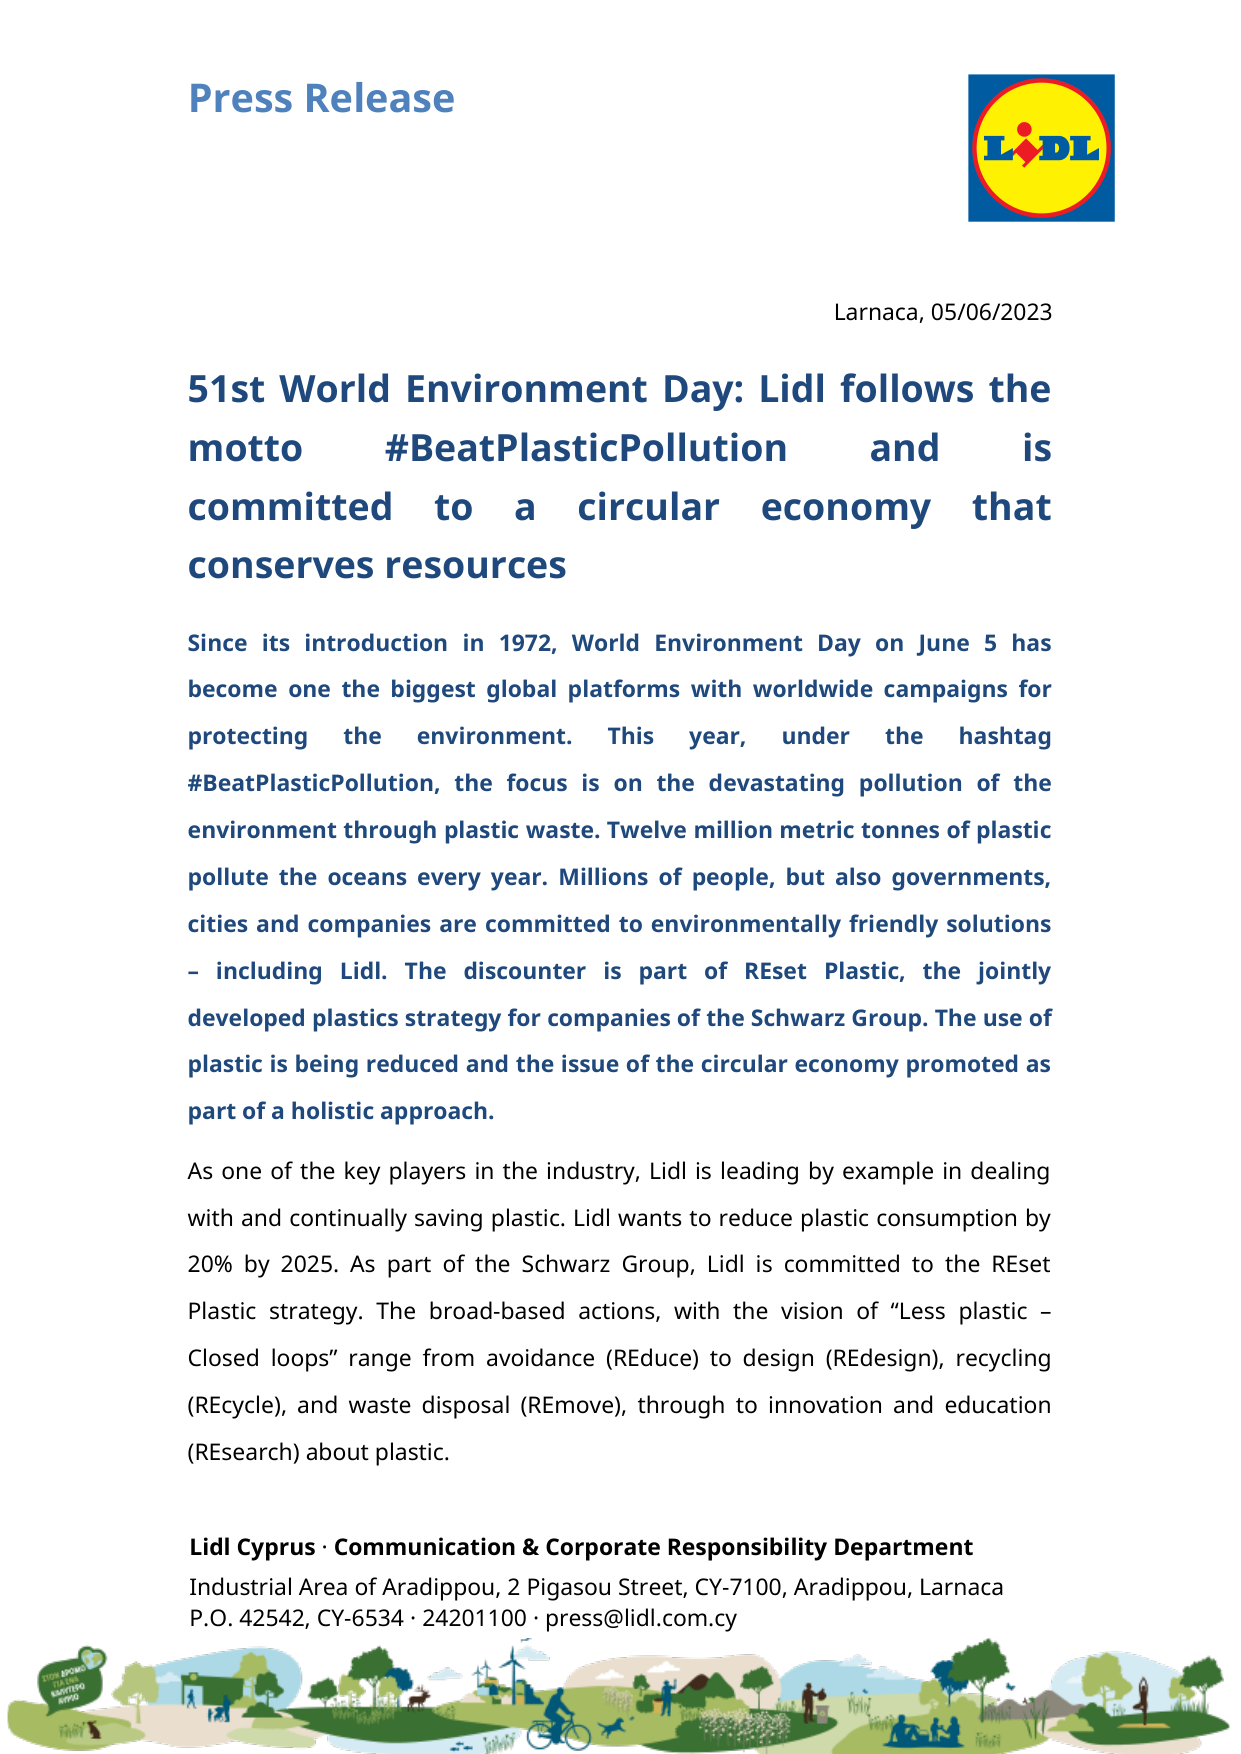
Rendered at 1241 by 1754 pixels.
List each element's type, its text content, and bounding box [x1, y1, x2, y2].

text As one of the key players in the industry, Lidl is leading by example in dealing with and continually saving plastic. Lidl wants to reduce plastic consumption by 20% by 2025. As part of the Schwarz Group, Lidl is committed to the REset Plastic strategy. The broad-based actions, with the vision of “Less plastic – Closed loops” range from avoidance (REduce) to design (REdesign), recycling (REcycle), and waste disposal (REmove), through to innovation and education (REsearch) about plastic. [187, 1154, 1053, 1467]
text Larnaca, 05/06/2023 [187, 296, 1053, 327]
picture [967, 73, 1116, 223]
text 51st World Environment Day: Lidl follows the motto #BeatPlasticPollution and is committed to a circular economy that conserves resources [187, 363, 1053, 590]
picture [6, 1638, 1233, 1754]
text Since its introduction in 1972, World Environment Day on June 5 has become one the biggest global platforms with worldwide campaigns for protecting the environment. This year, under the hashtag #BeatPlasticPollution, the focus is on the devastating pollution of the environment through plastic waste. Twelve million metric tonnes of plastic pollute the oceans every year. Millions of people, but also governments, cities and companies are committed to environmentally friendly solutions – including Lidl. The discounter is part of REset Plastic, the jointly developed plastics strategy for companies of the Schwarz Group. The use of plastic is being reduced and the issue of the circular economy promoted as part of a holistic approach. [187, 626, 1053, 1126]
